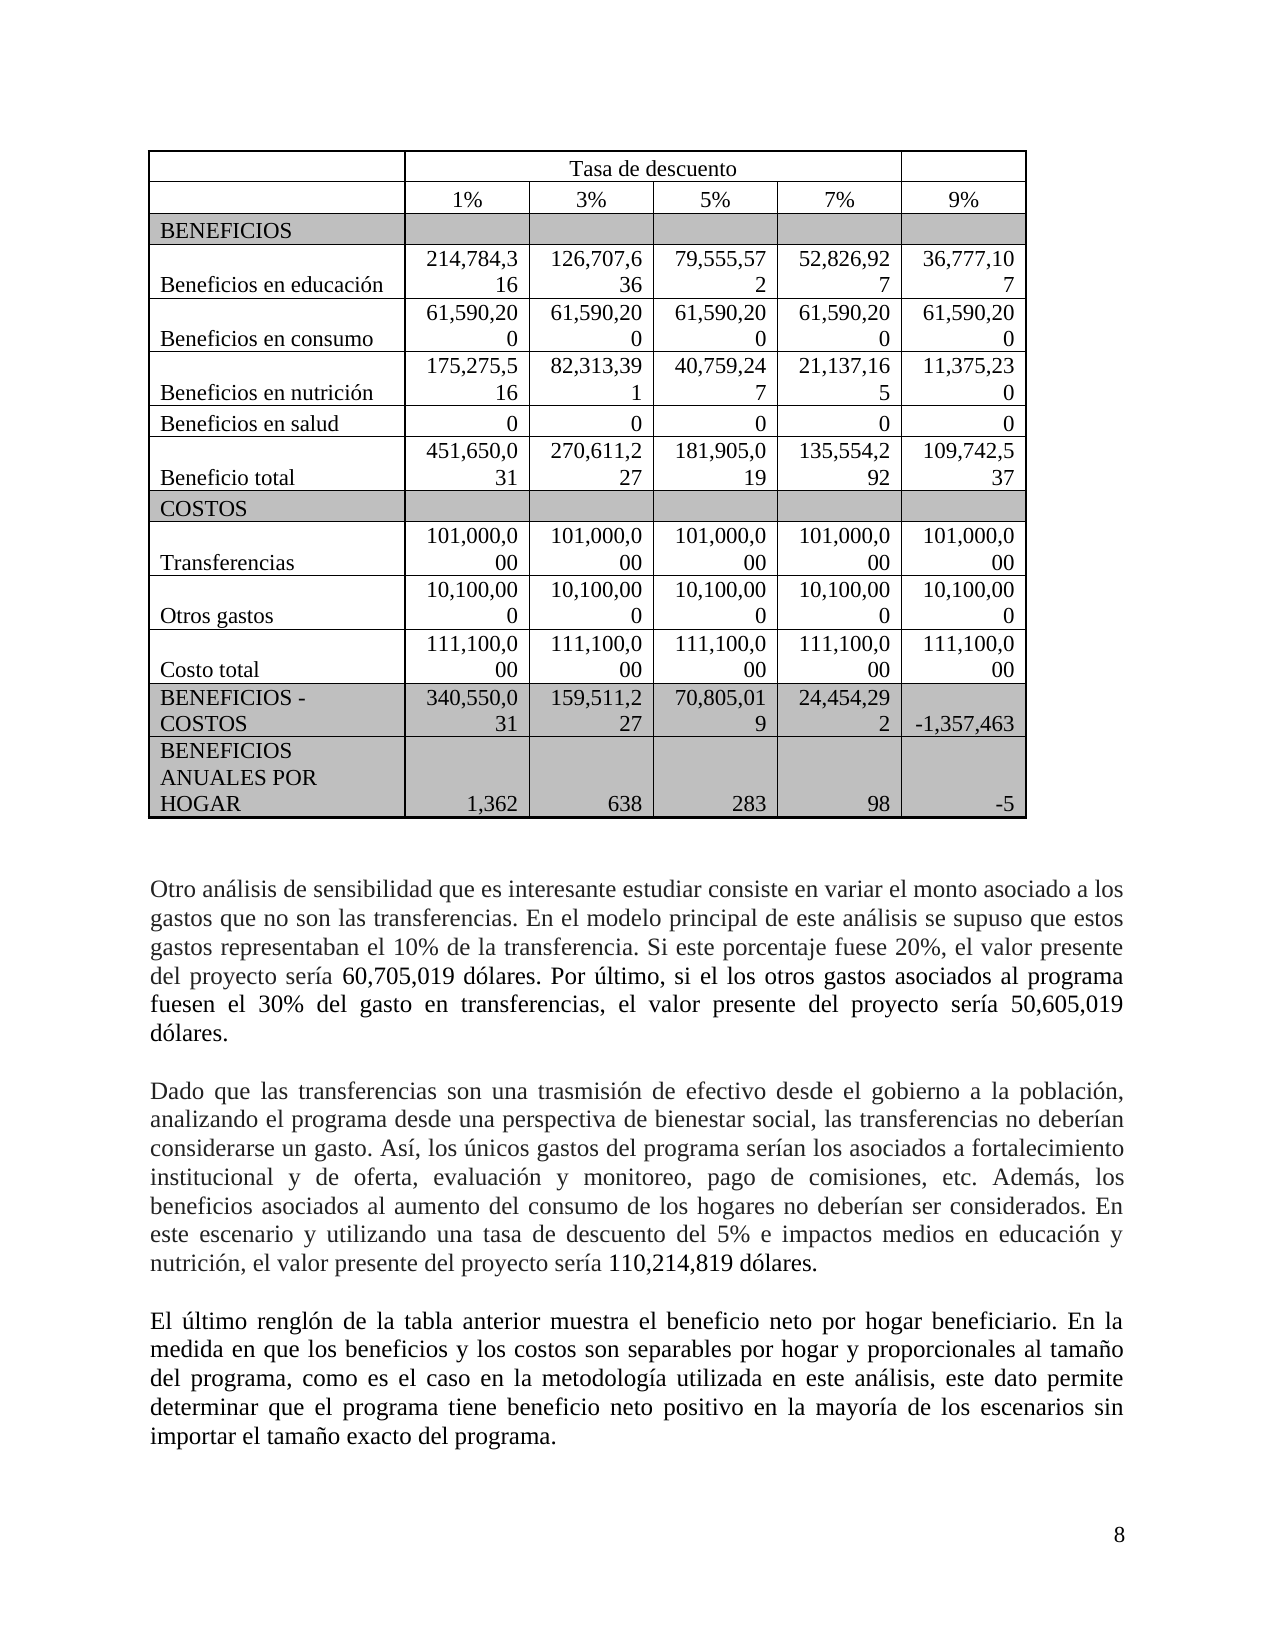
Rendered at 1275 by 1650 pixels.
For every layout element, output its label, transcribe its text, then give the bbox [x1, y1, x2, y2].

table_cell [778, 214, 901, 244]
table_cell Beneficios en nutrición [150, 352, 404, 405]
table_cell 79,555,572 [654, 245, 777, 297]
table_cell 111,100,000 [778, 630, 901, 682]
table_cell 61,590,200 [530, 299, 653, 351]
table_cell [530, 214, 653, 244]
table_cell 1,362 [406, 737, 529, 816]
table_cell 111,100,000 [654, 630, 777, 682]
table_cell 5% [654, 182, 777, 212]
table_cell 82,313,391 [530, 352, 653, 405]
table_cell 101,000,000 [902, 522, 1025, 575]
table_cell -1,357,463 [902, 684, 1025, 736]
table_cell [654, 491, 777, 521]
table_cell 61,590,200 [406, 299, 529, 351]
table_cell 111,100,000 [530, 630, 653, 682]
table_cell 101,000,000 [654, 522, 777, 575]
table_cell [406, 491, 529, 521]
table_cell 214,784,316 [406, 245, 529, 297]
table_cell COSTOS [150, 491, 404, 521]
table_cell [778, 491, 901, 521]
table_cell 61,590,200 [778, 299, 901, 351]
text Dado que las transferencias son una trasmisión de efectivo desde el gobierno a la población, analizando el programa desde una perspectiva de bienestar social, las transferencias no deberían considerarse un gasto. Así, los únicos gastos del programa serían los asociados a fortalecimiento institucional y de oferta, evaluación y monitoreo, pago de comisiones, etc. Además, los beneficios asociados al aumento del consumo de los hogares no deberían ser considerados. En este escenario y utilizando una tasa de descuento del 5% e impactos medios en educación y nutrición, el valor presente del proyecto sería 110,214,819 dólares. [150, 1076, 1125, 1277]
table_cell 159,511,227 [530, 684, 653, 736]
table_header [902, 152, 1025, 181]
table_cell [654, 214, 777, 244]
table_cell 11,375,230 [902, 352, 1025, 405]
table_cell 61,590,200 [654, 299, 777, 351]
table_cell BENEFICIOS [150, 214, 404, 244]
table_cell 10,100,000 [654, 576, 777, 629]
table_cell Beneficios en salud [150, 406, 404, 436]
table_cell BENEFICIOS - COSTOS [150, 684, 404, 736]
table_cell Otros gastos [150, 576, 404, 629]
table_cell 135,554,292 [778, 437, 901, 490]
table_cell 283 [654, 737, 777, 816]
table_cell Beneficios en educación [150, 245, 404, 297]
table_cell 10,100,000 [530, 576, 653, 629]
text El último renglón de la tabla anterior muestra el beneficio neto por hogar beneficiario. En la medida en que los beneficios y los costos son separables por hogar y proporcionales al tamaño del programa, como es el caso en la metodología utilizada en este análisis, este dato permite determinar que el programa tiene beneficio neto positivo en la mayoría de los escenarios sin importar el tamaño exacto del programa. [150, 1306, 1125, 1449]
table_cell 0 [778, 406, 901, 436]
text Otro análisis de sensibilidad que es interesante estudiar consiste en variar el monto asociado a los gastos que no son las transferencias. En el modelo principal de este análisis se supuso que estos gastos representaban el 10% de la transferencia. Si este porcentaje fuese 20%, el valor presente del proyecto sería 60,705,019 dólares. Por último, si el los otros gastos asociados al programa fuesen el 30% del gasto en transferencias, el valor presente del proyecto sería 50,605,019 dólares. [150, 874, 1125, 1047]
table_cell 10,100,000 [778, 576, 901, 629]
table_cell 10,100,000 [406, 576, 529, 629]
table_cell 638 [530, 737, 653, 816]
table_cell [530, 491, 653, 521]
table_cell [406, 214, 529, 244]
table_cell 126,707,636 [530, 245, 653, 297]
table_cell 40,759,247 [654, 352, 777, 405]
table_cell 101,000,000 [406, 522, 529, 575]
table_cell 70,805,019 [654, 684, 777, 736]
table_cell -5 [902, 737, 1025, 816]
table_cell 0 [530, 406, 653, 436]
table_cell Beneficios en consumo [150, 299, 404, 351]
table_cell 98 [778, 737, 901, 816]
table_cell 3% [530, 182, 653, 212]
table_header [150, 152, 404, 181]
table_cell 7% [778, 182, 901, 212]
table_cell 101,000,000 [778, 522, 901, 575]
table_cell 109,742,537 [902, 437, 1025, 490]
table_cell 1% [406, 182, 529, 212]
table_cell 24,454,292 [778, 684, 901, 736]
table_cell 270,611,227 [530, 437, 653, 490]
table_cell 61,590,200 [902, 299, 1025, 351]
table_cell Transferencias [150, 522, 404, 575]
table_cell [150, 182, 404, 212]
table_header Tasa de descuento [406, 152, 901, 181]
table_cell 181,905,019 [654, 437, 777, 490]
table_cell 21,137,165 [778, 352, 901, 405]
table_cell 111,100,000 [902, 630, 1025, 682]
table_cell 52,826,927 [778, 245, 901, 297]
table_cell 340,550,031 [406, 684, 529, 736]
table_cell 175,275,516 [406, 352, 529, 405]
table_cell BENEFICIOS ANUALES POR HOGAR [150, 737, 404, 816]
table_cell [902, 214, 1025, 244]
table_cell 101,000,000 [530, 522, 653, 575]
table_cell 0 [654, 406, 777, 436]
table_cell 111,100,000 [406, 630, 529, 682]
table_cell Beneficio total [150, 437, 404, 490]
table_cell 10,100,000 [902, 576, 1025, 629]
table_cell [902, 491, 1025, 521]
table_cell 0 [902, 406, 1025, 436]
table_cell 451,650,031 [406, 437, 529, 490]
table_cell Costo total [150, 630, 404, 682]
table_cell 9% [902, 182, 1025, 212]
table_cell 0 [406, 406, 529, 436]
table_cell 36,777,107 [902, 245, 1025, 297]
